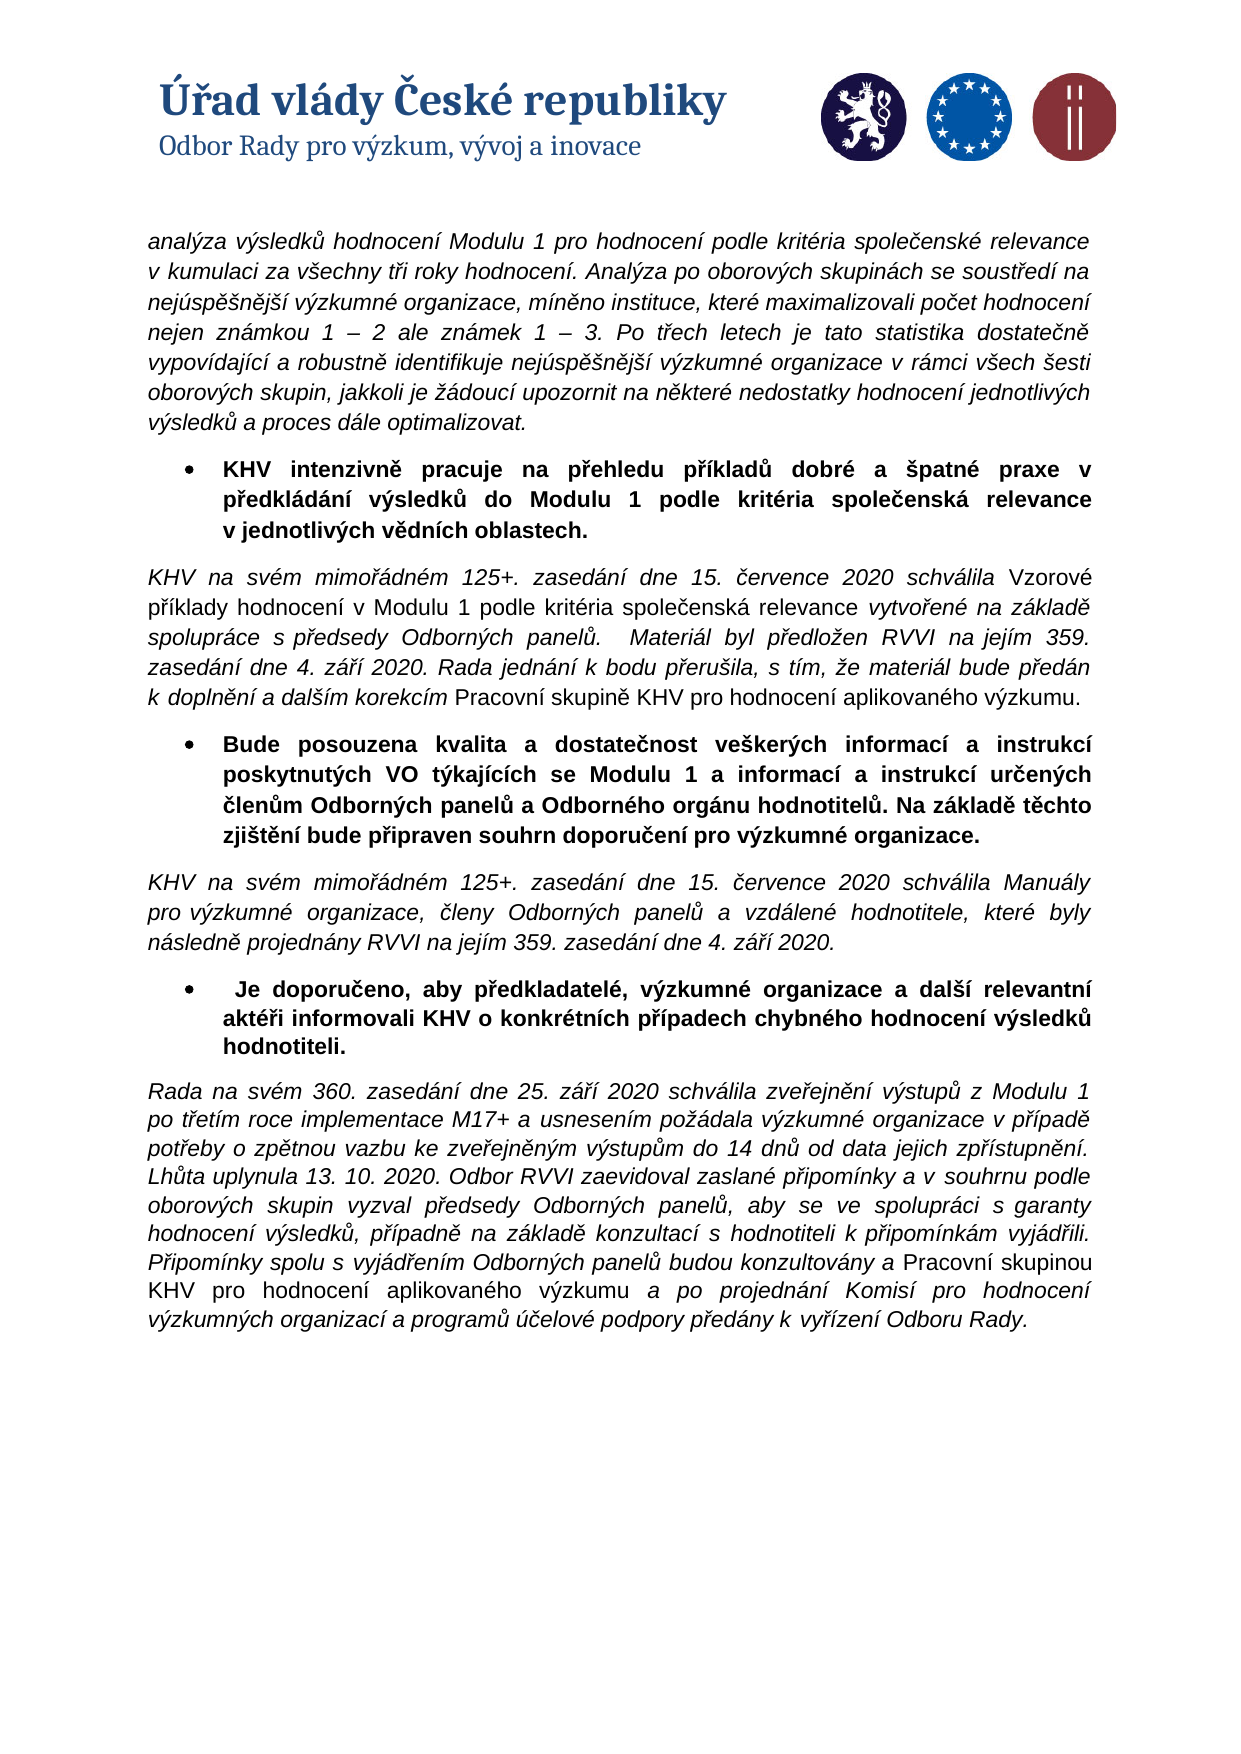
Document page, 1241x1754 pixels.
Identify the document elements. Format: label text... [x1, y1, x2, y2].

list Bude posouzena kvalita a dostatečnost veškerých informací a instrukcí poskytnutých VO týkajících se Modulu 1 a informací a instrukcí určených členům Odborných panelů a Odborného orgánu hodnotitelů. Na základě těchto zjištění bude připraven souhrn doporučení pro výzkumné organizace. [185, 731, 1093, 848]
picture [821, 73, 1117, 161]
text KHV na svém mimořádném 125+. zasedání dne 15. července 2020 schválila Vzorové příklady hodnocení v Modulu 1 podle kritéria společenská relevance vytvořené na základě spolupráce s předsedy Odborných panelů. Materiál byl předložen RVVI na jejím 359. zasedání dne 4. září 2020. Rada jednání k bodu přerušila, s tím, že materiál bude předán k doplnění a dalším korekcím Pracovní skupině KHV pro hodnocení aplikovaného výzkumu. [148, 563, 1093, 711]
text Rada na svém 360. zasedání dne 25. září 2020 schválila zveřejnění výstupů z Modulu 1 po třetím roce implementace M17+ a usnesením požádala výzkumné organizace v případě potřeby o zpětnou vazbu ke zveřejněným výstupům do 14 dnů od data jejich zpřístupnění. Lhůta uplynula 13. 10. 2020. Odbor RVVI zaevidoval zaslané připomínky a v souhrnu podle oborových skupin vyzval předsedy Odborných panelů, aby se ve spolupráci s garanty hodnocení výsledků, případně na základě konzultací s hodnotiteli k připomínkám vyjádřili. Připomínky spolu s vyjádřením Odborných panelů budou konzultovány a Pracovní skupinou KHV pro hodnocení aplikovaného výzkumu a po projednání Komisí pro hodnocení výzkumných organizací a programů účelové podpory předány k vyřízení Odboru Rady. [148, 1078, 1093, 1332]
list Je doporučeno, aby předkladatelé, výzkumné organizace a další relevantní aktéři informovali KHV o konkrétních případech chybného hodnocení výsledků hodnotiteli. [185, 976, 1093, 1059]
text KHV na svém mimořádném 125+. zasedání dne 15. července 2020 schválila Manuály pro výzkumné organizace, členy Odborných panelů a vzdálené hodnotitele, které byly následně projednány RVVI na jejím 359. zasedání dne 4. září 2020. [148, 869, 1093, 956]
list KHV intenzivně pracuje na přehledu příkladů dobré a špatné praxe v předkládání výsledků do Modulu 1 podle kritéria společenská relevance v jednotlivých vědních oblastech. [185, 456, 1093, 543]
